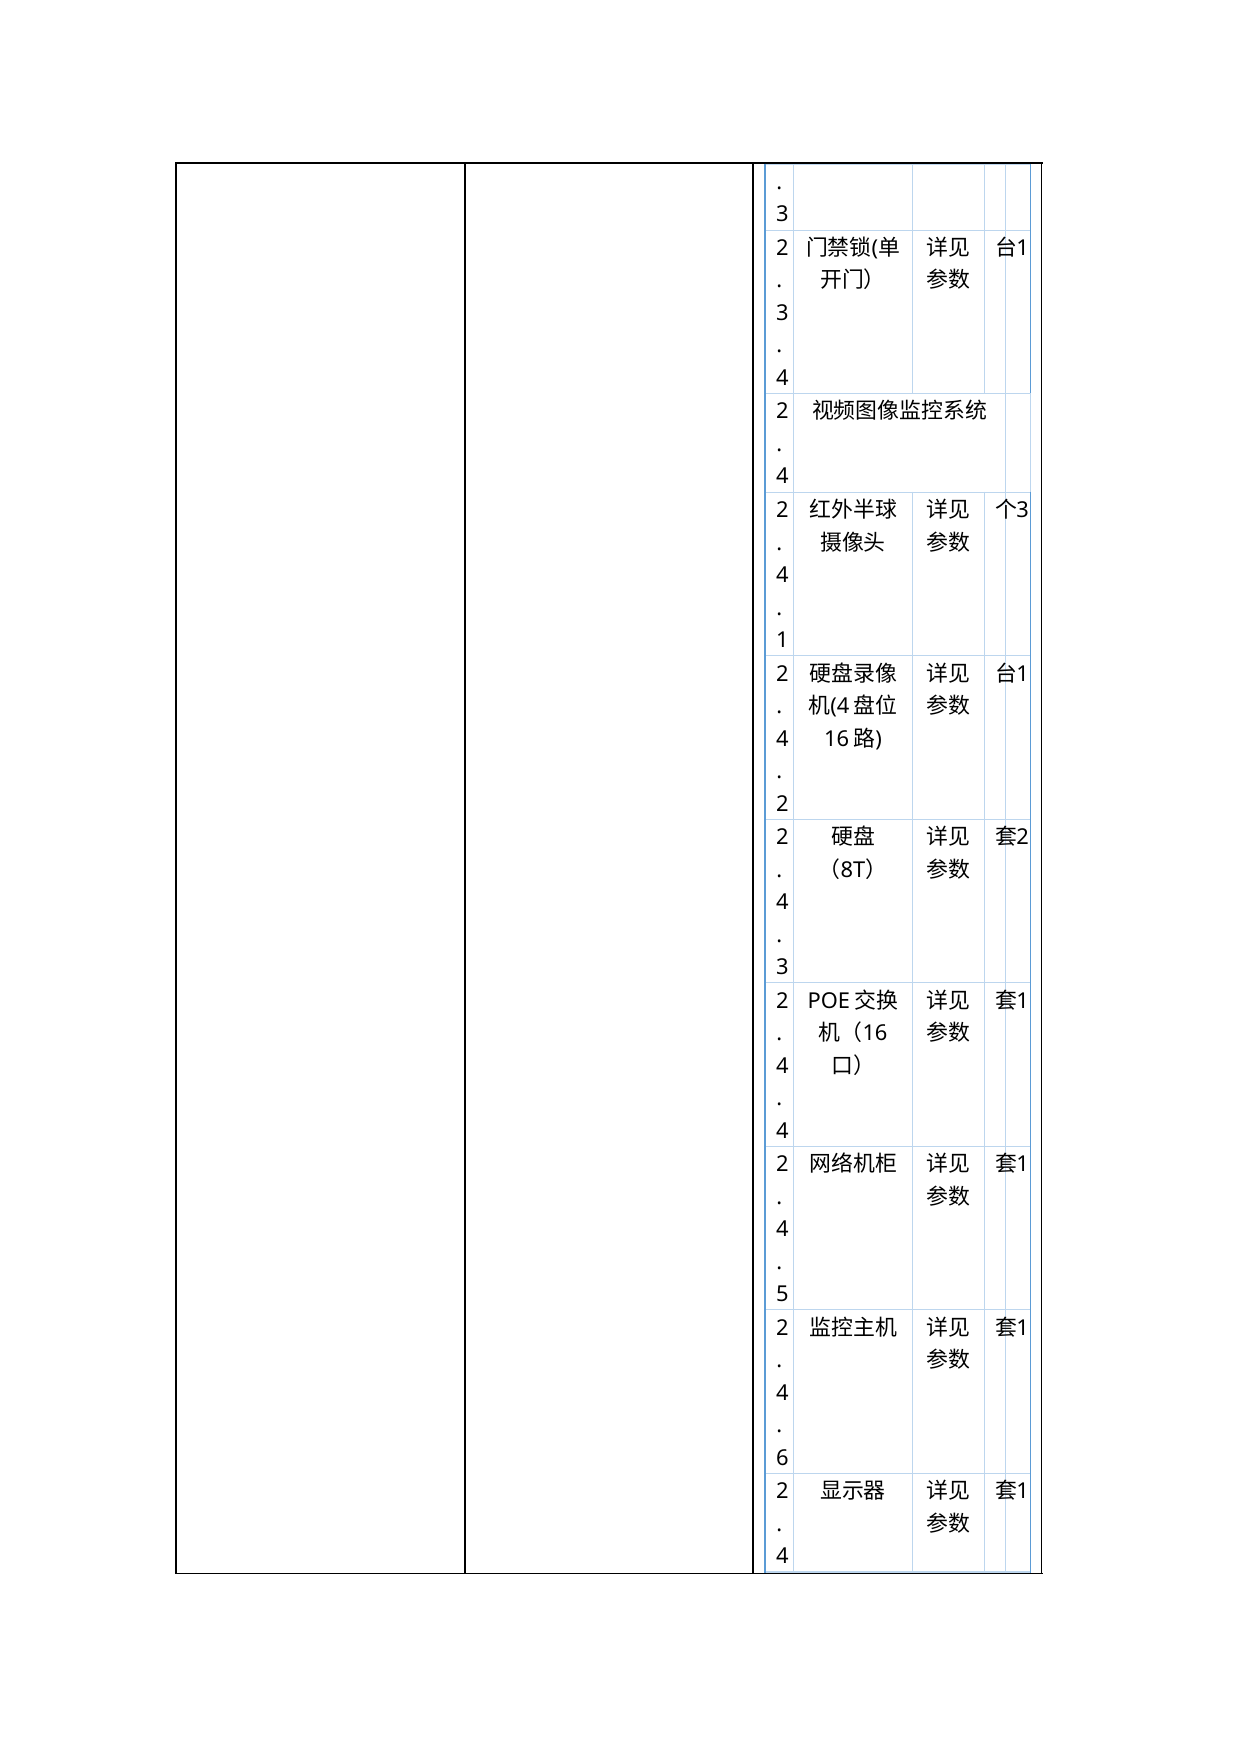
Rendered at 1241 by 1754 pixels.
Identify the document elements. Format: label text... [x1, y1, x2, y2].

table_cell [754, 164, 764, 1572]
table_cell 1 [177, 164, 464, 1572]
table_cell [466, 164, 752, 1572]
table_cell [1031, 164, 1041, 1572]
